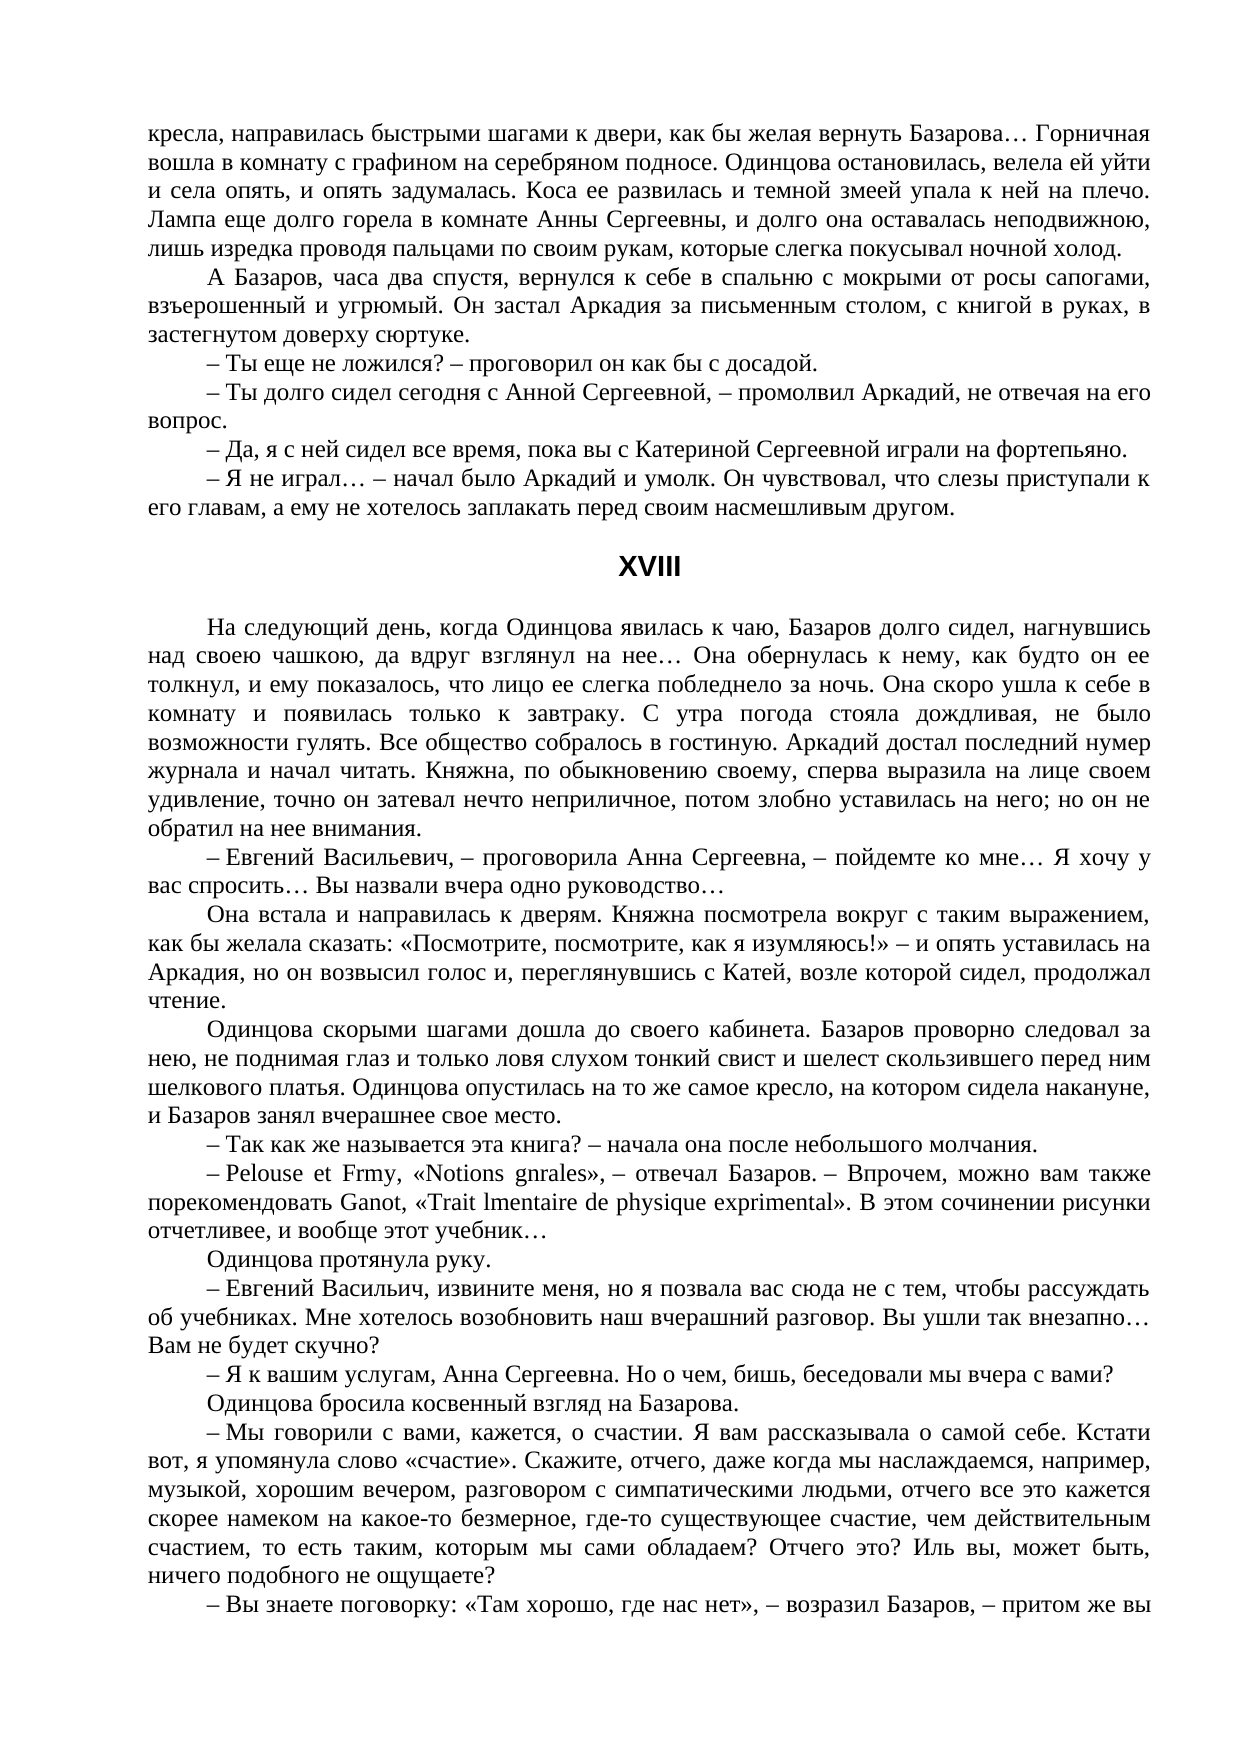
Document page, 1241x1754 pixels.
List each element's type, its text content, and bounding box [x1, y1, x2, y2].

text На следующий день, когда Одинцова явилась к чаю, Базаров долго сидел, нагнувшись над своею чашкою, да вдруг взглянул на нее… Она обернулась к нему, как будто он ее толкнул, и ему показалось, что лицо ее слегка побледнело за ночь. Она скоро ушла к себе в комнату и появилась только к завтраку. С утра погода стояла дождливая, не было возможности гулять. Все общество собралось в гостиную. Аркадий достал последний нумер журнала и начал читать. Княжна, по обыкновению своему, сперва выразила на лице своем удивление, точно он затевал нечто неприличное, потом злобно уставилась на него; но он не обратил на нее внимания. [148, 612, 1152, 842]
text – Pelouse et Frmy, «Notions gnrales», – отвечал Базаров. – Впрочем, можно вам также порекомендовать Ganot, «Trait lmentaire de physique exprimental». В этом сочинении рисунки отчетливее, и вообще этот учебник… [148, 1158, 1152, 1244]
text Одинцова скорыми шагами дошла до своего кабинета. Базаров проворно следовал за нею, не поднимая глаз и только ловя слухом тонкий свист и шелест скользившего перед ним шелкового платья. Одинцова опустилась на то же самое кресло, на котором сидела накануне, и Базаров занял вчерашнее свое место. [148, 1014, 1152, 1129]
text Она встала и направилась к дверям. Княжна посмотрела вокруг с таким выражением, как бы желала сказать: «Посмотрите, посмотрите, как я изумляюсь!» – и опять уставилась на Аркадия, но он возвысил голос и, переглянувшись с Катей, возле которой сидел, продолжал чтение. [148, 899, 1152, 1014]
text – Мы говорили с вами, кажется, о счастии. Я вам рассказывала о самой себе. Кстати вот, я упомянула слово «счастие». Скажите, отчего, даже когда мы наслаждаемся, например, музыкой, хорошим вечером, разговором с симпатическими людьми, отчего все это кажется скорее намеком на какое-то безмерное, где-то существующее счастие, чем действительным счастием, то есть таким, которым мы сами обладаем? Отчего это? Иль вы, может быть, ничего подобного не ощущаете? [148, 1417, 1152, 1589]
subtitle XVIII [148, 549, 1152, 583]
text – Да, я с ней сидел все время, пока вы с Катериной Сергеевной играли на фортепьяно. [148, 434, 1152, 463]
text А Базаров, часа два спустя, вернулся к себе в спальню с мокрыми от росы сапогами, взъерошенный и угрюмый. Он застал Аркадия за письменным столом, с книгой в руках, в застегнутом доверху сюртуке. [148, 262, 1152, 348]
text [148, 118, 1152, 262]
text Одинцова протянула руку. [148, 1244, 1152, 1273]
text – Я не играл… – начал было Аркадий и умолк. Он чувствовал, что слезы приступали к его главам, а ему не хотелось заплакать перед своим насмешливым другом. [148, 463, 1152, 521]
text – Я к вашим услугам, Анна Сергеевна. Но о чем, бишь, беседовали мы вчера с вами? [148, 1359, 1152, 1388]
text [148, 1589, 1152, 1618]
text – Евгений Васильич, извините меня, но я позвала вас сюда не с тем, чтобы рассуждать об учебниках. Мне хотелось возобновить наш вчерашний разговор. Вы ушли так внезапно… Вам не будет скучно? [148, 1273, 1152, 1359]
text – Ты долго сидел сегодня с Анной Сергеевной, – промолвил Аркадий, не отвечая на его вопрос. [148, 377, 1152, 434]
text – Евгений Васильевич, – проговорила Анна Сергеевна, – пойдемте ко мне… Я хочу у вас спросить… Вы назвали вчера одно руководство… [148, 842, 1152, 899]
text – Ты еще не ложился? – проговорил он как бы с досадой. [148, 348, 1152, 377]
text – Так как же называется эта книга? – начала она после небольшого молчания. [148, 1129, 1152, 1158]
text Одинцова бросила косвенный взгляд на Базарова. [148, 1388, 1152, 1417]
